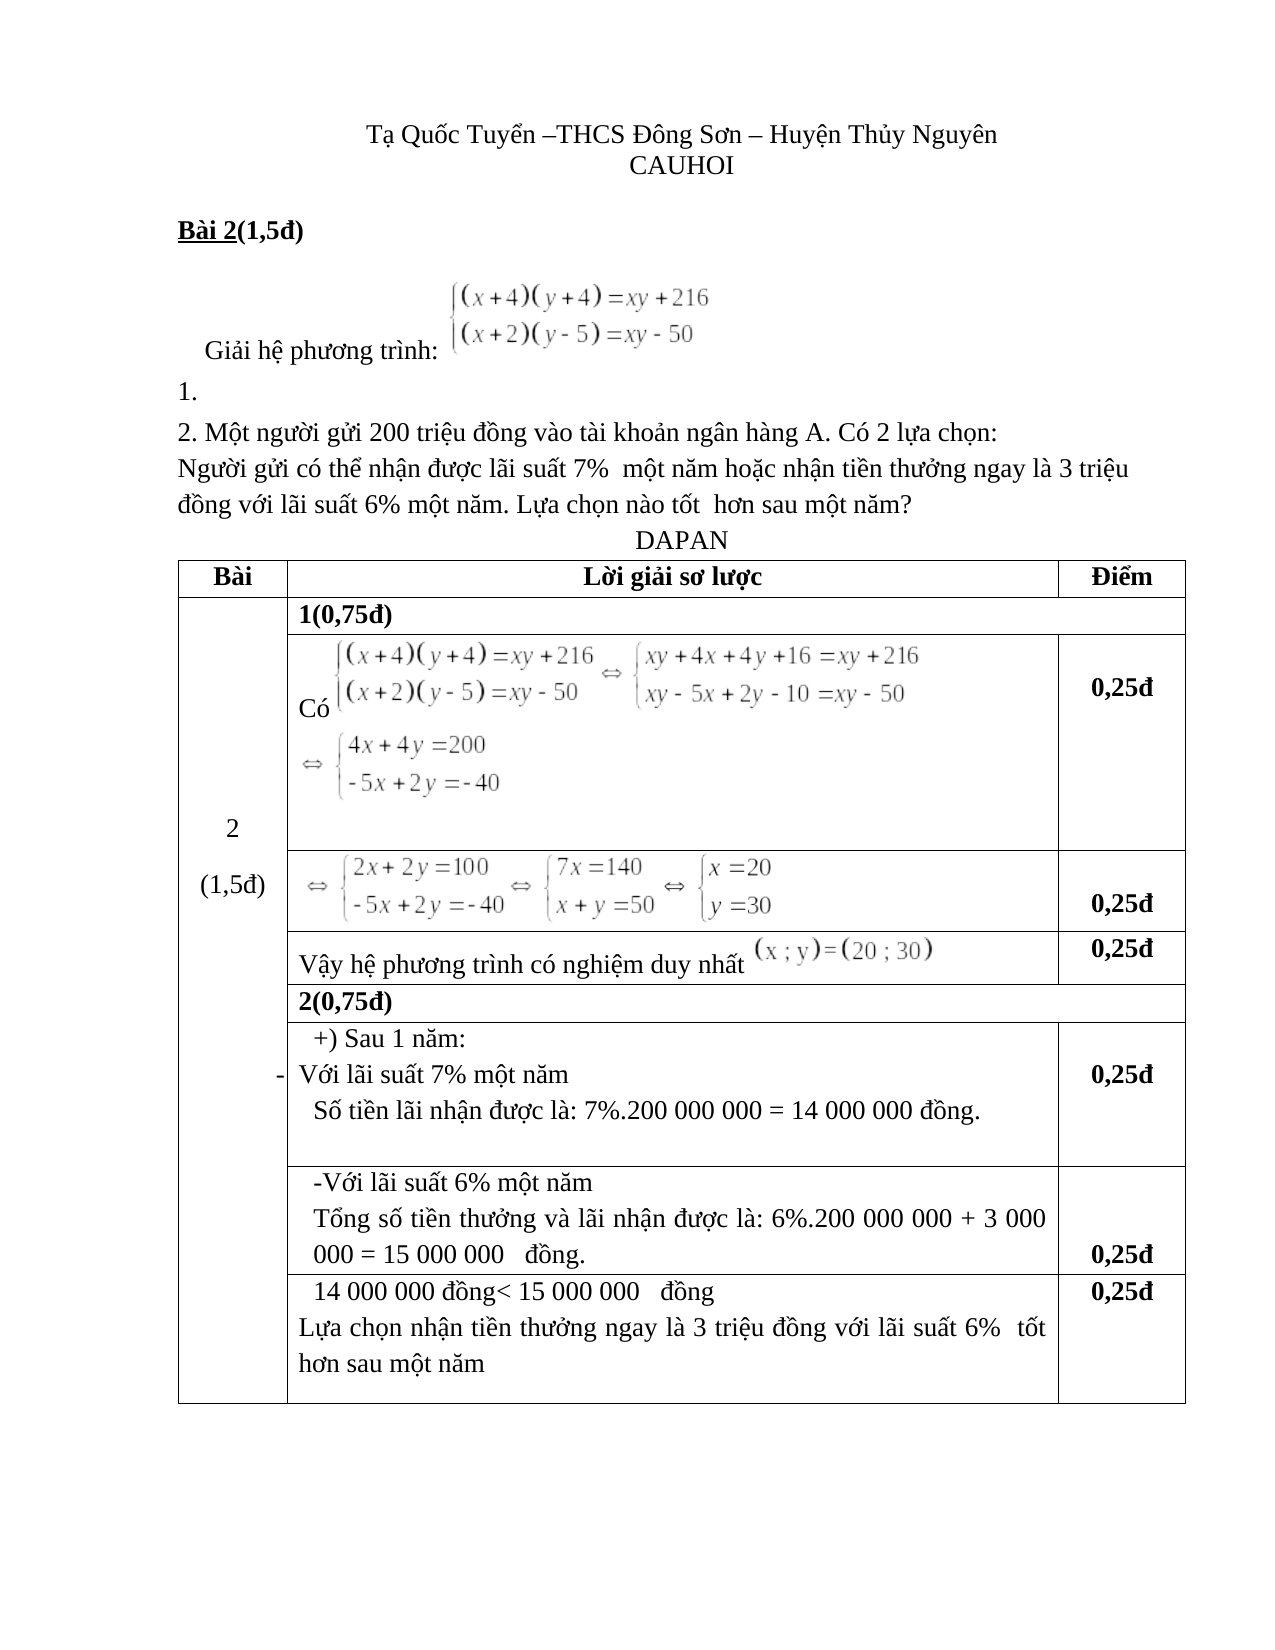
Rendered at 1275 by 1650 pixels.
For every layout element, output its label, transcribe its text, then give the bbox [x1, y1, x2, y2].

text 2. Một người gửi 200 triệu đồng vào tài khoản ngân hàng A. Có 2 lựa chọn: [177, 417, 1186, 448]
text DAPAN [177, 524, 1186, 555]
table_cell -Với lãi suất 6% một năm Tổng số tiền thưởng và lãi nhận được là: 6%.200 000 000 + 3 000 000 = 15 000 000 đồng. [288, 1167, 1058, 1274]
table_cell 1(0,75đ) [288, 598, 1185, 634]
text 1. Giải hệ phương trình: [177, 276, 1186, 406]
text Người gửi có thể nhận được lãi suất 7% một năm hoặc nhận tiền thưởng ngay là 3 triệu đồng với lãi suất 6% một năm. Lựa chọn nào tốt hơn sau một năm? [177, 452, 1186, 519]
text Bài 2(1,5đ) [177, 214, 1186, 245]
table_header Bài [179, 561, 287, 597]
table_cell 0,25đ [1059, 1023, 1185, 1166]
table_cell 2(0,75đ) [288, 985, 1185, 1022]
table_cell +) Sau 1 năm: Với lãi suất 7% một năm Số tiền lãi nhận được là: 7%.200 000 000 = 14 000 000 đồng. [288, 1023, 1058, 1166]
table_cell 0,25đ [1059, 932, 1185, 984]
table_header Điểm [1059, 561, 1185, 597]
text Tạ Quốc Tuyển –THCS Đông Sơn – Huyện Thủy Nguyên [177, 118, 1186, 149]
text CAUHOI [177, 149, 1186, 180]
table_cell 0,25đ [1059, 635, 1185, 850]
table_cell 14 000 000 đồng< 15 000 000 đồng Lựa chọn nhận tiền thưởng ngay là 3 triệu đồng với lãi suất 6% tốt hơn sau một năm [288, 1275, 1058, 1403]
table_cell 0,25đ [1059, 1275, 1185, 1403]
table_header Lời giải sơ lược [288, 561, 1058, 597]
table_cell Có [288, 635, 1058, 850]
table_cell 0,25đ [1059, 1167, 1185, 1274]
table_cell [288, 851, 1058, 931]
table_cell 2 (1,5đ) [179, 598, 287, 1403]
table_cell Vậy hệ phương trình có nghiệm duy nhất [288, 932, 1058, 984]
table_cell 0,25đ [1059, 851, 1185, 931]
